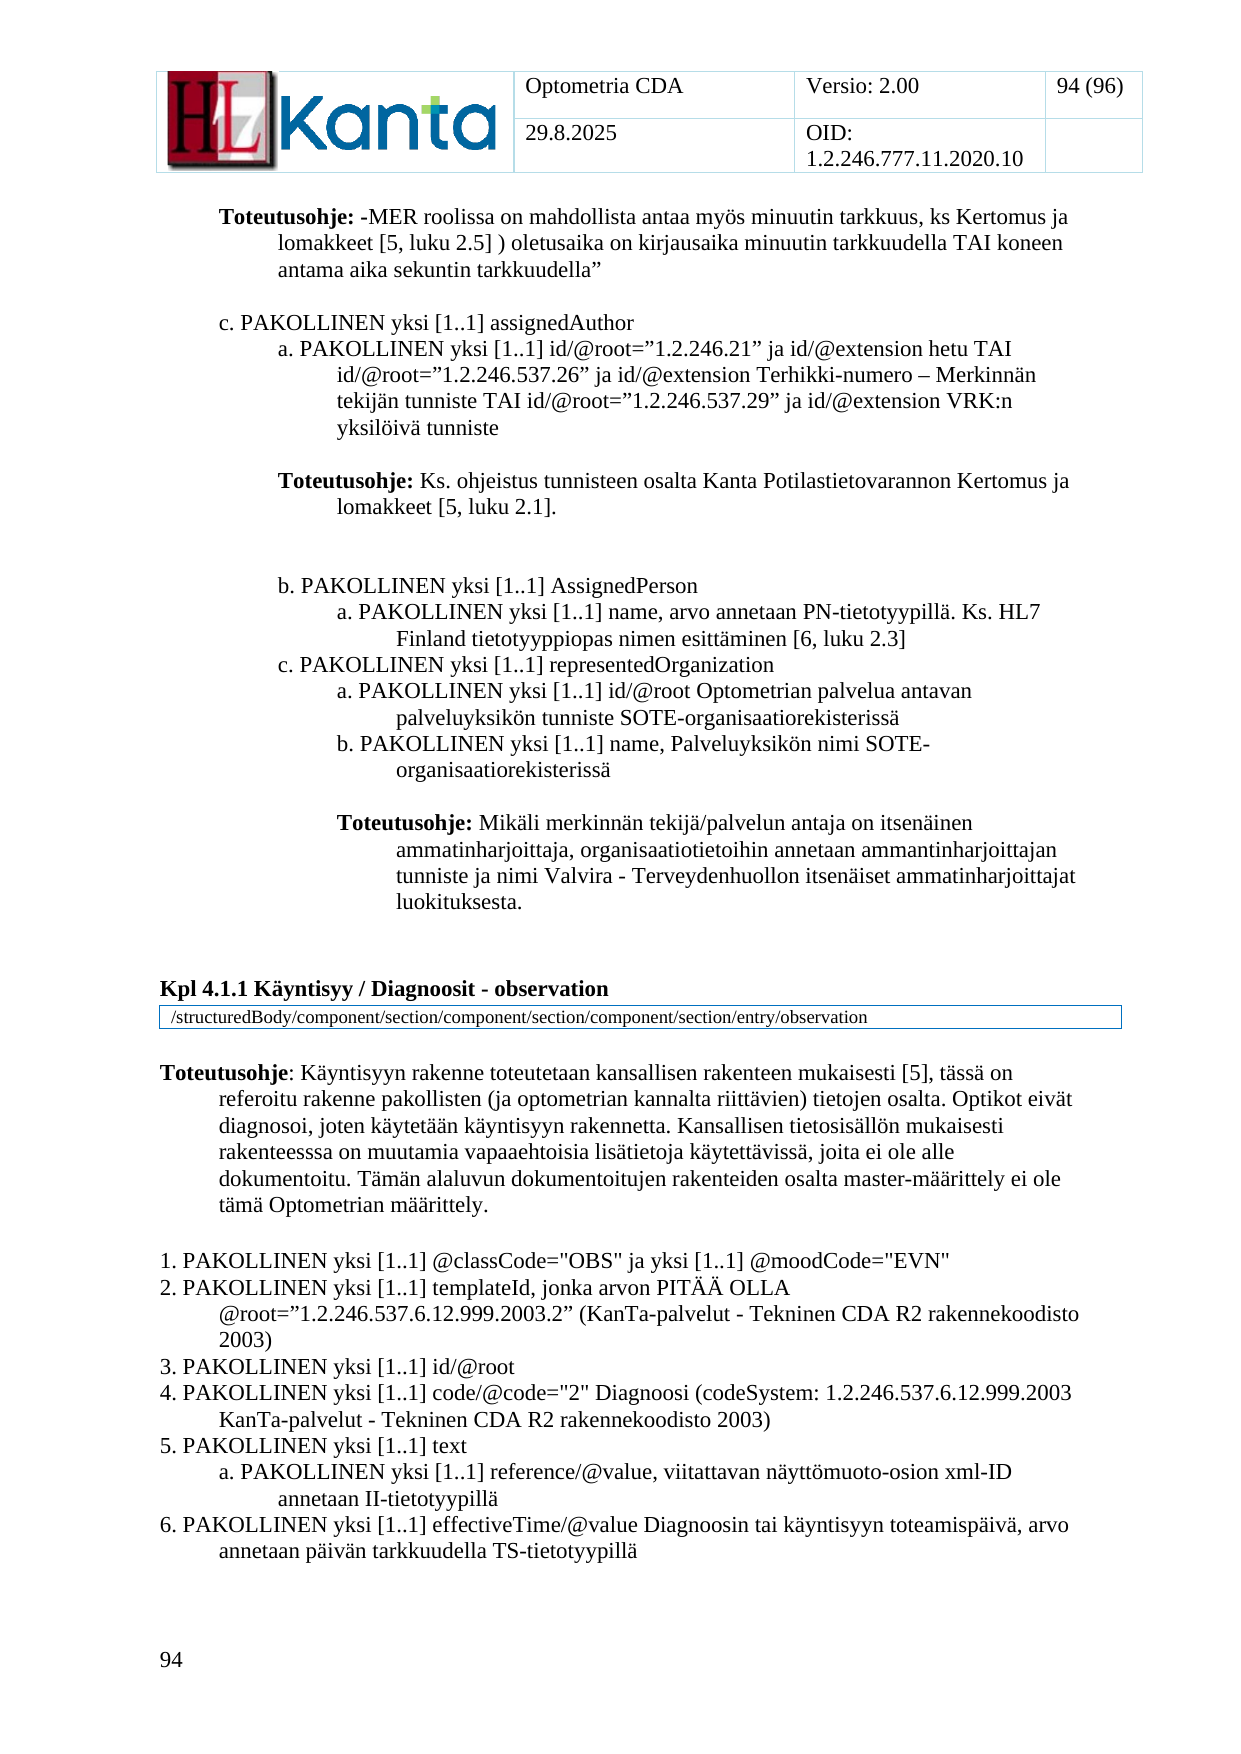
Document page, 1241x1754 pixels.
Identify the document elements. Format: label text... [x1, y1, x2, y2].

text Toteutusohje: -MER roolissa on mahdollista antaa myös minuutin tarkkuus, ks Kertomus ja lomakkeet [5, luku 2.5] ) oletusaika on kirjausaika minuutin tarkkuudella TAI koneen antama aika sekuntin tarkkuudella” [218, 203, 1081, 282]
text Kpl 4.1.1 Käyntisyy / Diagnoosit - observation [159, 975, 1081, 1001]
text 2. PAKOLLINEN yksi [1..1] templateId, jonka arvon PITÄÄ OLLA @root=”1.2.246.537.6.12.999.2003.2” (KanTa-palvelut - Tekninen CDA R2 rakennekoodisto 2003) [159, 1274, 1081, 1353]
text Toteutusohje: Käyntisyyn rakenne toteutetaan kansallisen rakenteen mukaisesti [5], tässä on referoitu rakenne pakollisten (ja optometrian kannalta riittävien) tietojen osalta. Optikot eivät diagnosoi, joten käytetään käyntisyyn rakennetta. Kansallisen tietosisällön mukaisesti rakenteesssa on muutamia vapaaehtoisia lisätietoja käytettävissä, joita ei ole alle dokumentoitu. Tämän alaluvun dokumentoitujen rakenteiden osalta master-määrittely ei ole tämä Optometrian määrittely. [159, 1059, 1081, 1217]
text c. PAKOLLINEN yksi [1..1] representedOrganization [278, 651, 1081, 677]
text a. PAKOLLINEN yksi [1..1] reference/@value, viitattavan näyttömuoto-osion xml-ID annetaan II-tietotyypillä [218, 1458, 1081, 1511]
text a. PAKOLLINEN yksi [1..1] id/@root=”1.2.246.21” ja id/@extension hetu TAI id/@root=”1.2.246.537.26” ja id/@extension Terhikki-numero – Merkinnän tekijän tunniste TAI id/@root=”1.2.246.537.29” ja id/@extension VRK:n yksilöivä tunniste [278, 335, 1081, 440]
text Toteutusohje: Ks. ohjeistus tunnisteen osalta Kanta Potilastietovarannon Kertomus ja lomakkeet [5, luku 2.1]. [278, 467, 1081, 519]
text b. PAKOLLINEN yksi [1..1] AssignedPerson [278, 572, 1081, 598]
text 1. PAKOLLINEN yksi [1..1] @classCode="OBS" ja yksi [1..1] @moodCode="EVN" [159, 1247, 1081, 1274]
text a. PAKOLLINEN yksi [1..1] name, arvo annetaan PN-tietotyypillä. Ks. HL7 Finland tietotyyppiopas nimen esittäminen [6, luku 2.3] [337, 598, 1081, 651]
picture [167, 71, 279, 171]
text 6. PAKOLLINEN yksi [1..1] effectiveTime/@value Diagnoosin tai käyntisyyn toteamispäivä, arvo annetaan päivän tarkkuudella TS-tietotyypillä [159, 1511, 1081, 1564]
text Toteutusohje: Mikäli merkinnän tekijä/palvelun antaja on itsenäinen ammatinharjoittaja, organisaatiotietoihin annetaan ammantinharjoittajan tunniste ja nimi Valvira - Terveydenhuollon itsenäiset ammatinharjoittajat luokituksesta. [337, 809, 1081, 915]
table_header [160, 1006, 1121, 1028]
text 5. PAKOLLINEN yksi [1..1] text [159, 1432, 1081, 1458]
text b. PAKOLLINEN yksi [1..1] name, Palveluyksikön nimi SOTE-organisaatiorekisterissä [337, 730, 1081, 783]
picture [281, 96, 496, 150]
text 3. PAKOLLINEN yksi [1..1] id/@root [159, 1353, 1081, 1379]
text c. PAKOLLINEN yksi [1..1] assignedAuthor [218, 308, 1081, 335]
text a. PAKOLLINEN yksi [1..1] id/@root Optometrian palvelua antavan palveluyksikön tunniste SOTE-organisaatiorekisterissä [337, 677, 1081, 730]
text 4. PAKOLLINEN yksi [1..1] code/@code="2" Diagnoosi (codeSystem: 1.2.246.537.6.12.999.2003 KanTa-palvelut - Tekninen CDA R2 rakennekoodisto 2003) [159, 1379, 1081, 1432]
